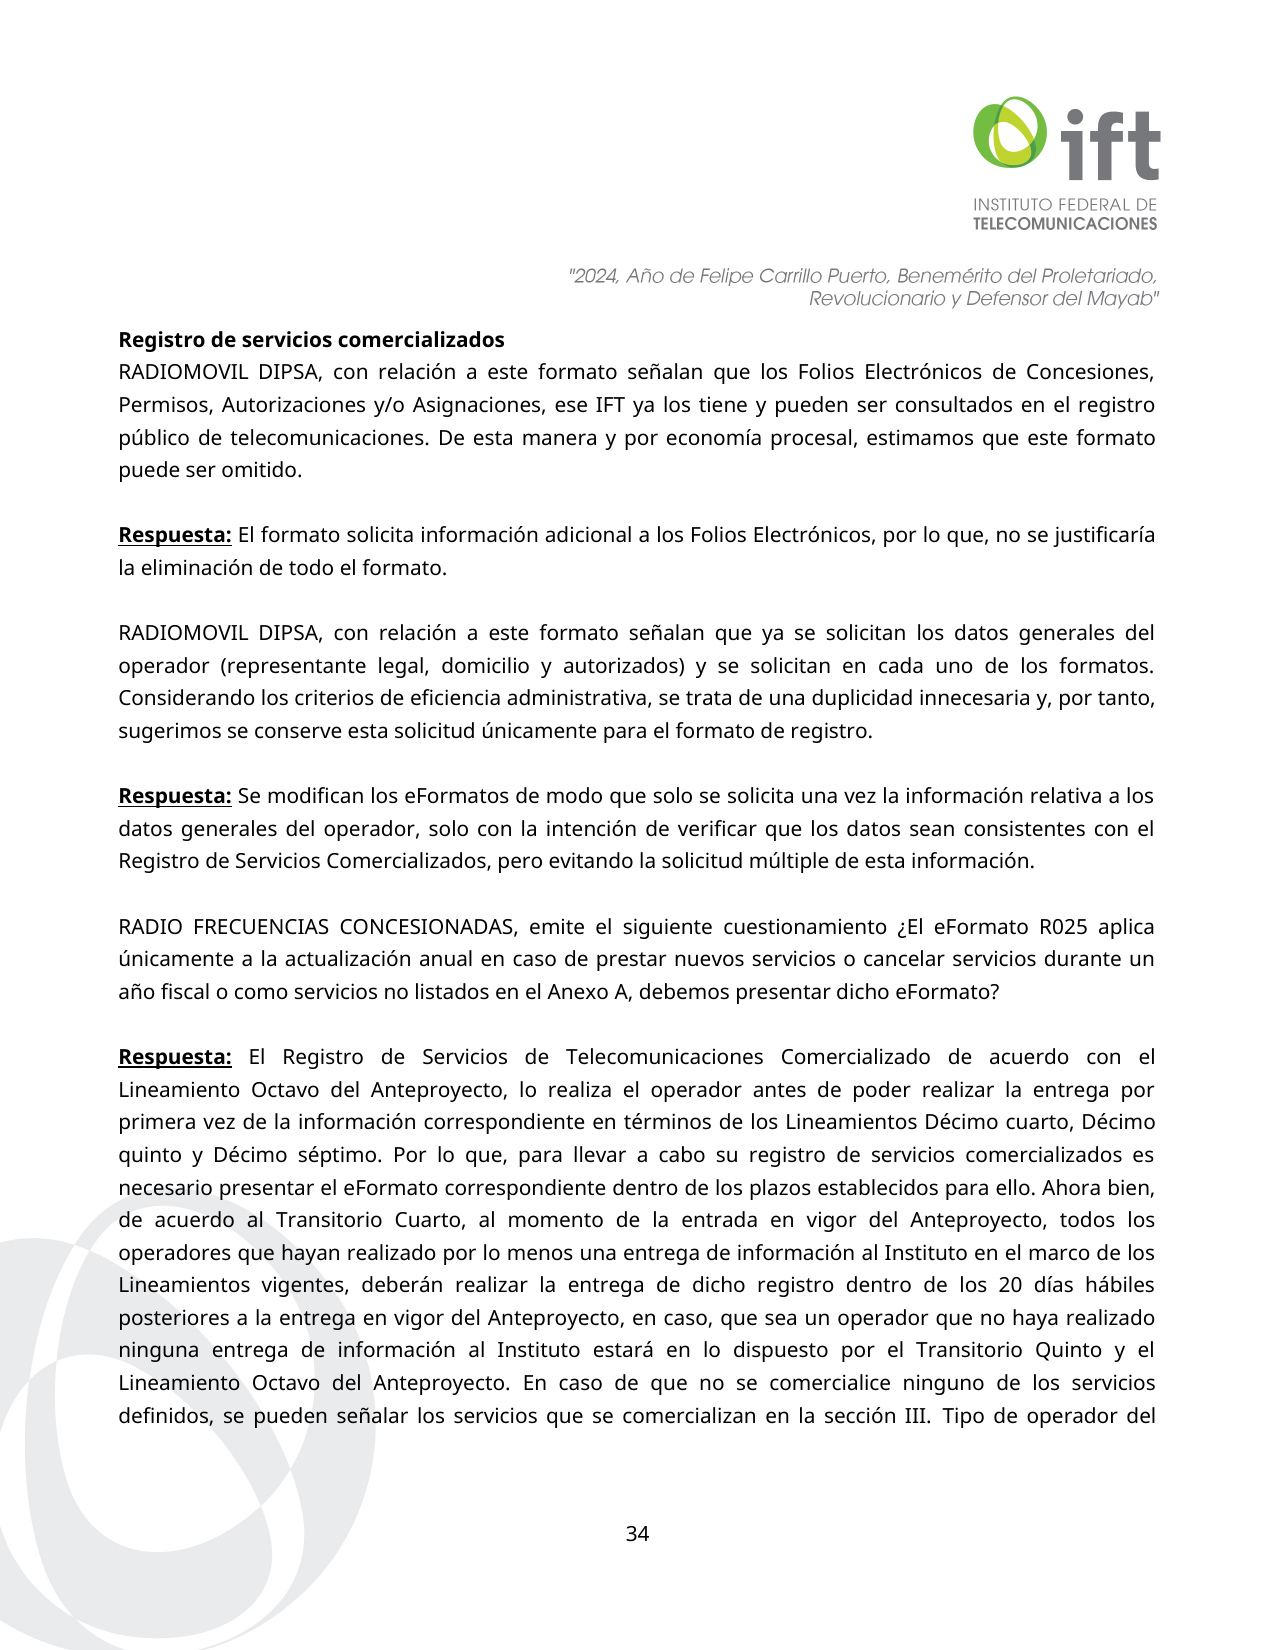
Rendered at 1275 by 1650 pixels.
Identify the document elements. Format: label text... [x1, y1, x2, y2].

text RADIOMOVIL DIPSA, con relación a este formato señalan que los Folios Electrónicos de Concesiones, Permisos, Autorizaciones y/o Asignaciones, ese IFT ya los tiene y pueden ser consultados en el registro público de telecomunicaciones. De esta manera y por economía procesal, estimamos que este formato puede ser omitido. [118, 357, 1157, 484]
picture [0, 0, 1275, 1650]
text Registro de servicios comercializados [118, 325, 1157, 353]
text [118, 1042, 1157, 1429]
text Respuesta: Se modifican los eFormatos de modo que solo se solicita una vez la información relativa a los datos generales del operador, solo con la intención de verificar que los datos sean consistentes con el Registro de Servicios Comercializados, pero evitando la solicitud múltiple de esta información. [118, 781, 1157, 875]
text Respuesta: El formato solicita información adicional a los Folios Electrónicos, por lo que, no se justificaría la eliminación de todo el formato. [118, 521, 1157, 582]
text RADIO FRECUENCIAS CONCESIONADAS, emite el siguiente cuestionamiento ¿El eFormato R025 aplica únicamente a la actualización anual en caso de prestar nuevos servicios o cancelar servicios durante un año fiscal o como servicios no listados en el Anexo A, debemos presentar dicho eFormato? [118, 912, 1157, 1005]
text RADIOMOVIL DIPSA, con relación a este formato señalan que ya se solicitan los datos generales del operador (representante legal, domicilio y autorizados) y se solicitan en cada uno de los formatos. Considerando los criterios de eficiencia administrativa, se trata de una duplicidad innecesaria y, por tanto, sugerimos se conserve esta solicitud únicamente para el formato de registro. [118, 618, 1157, 744]
